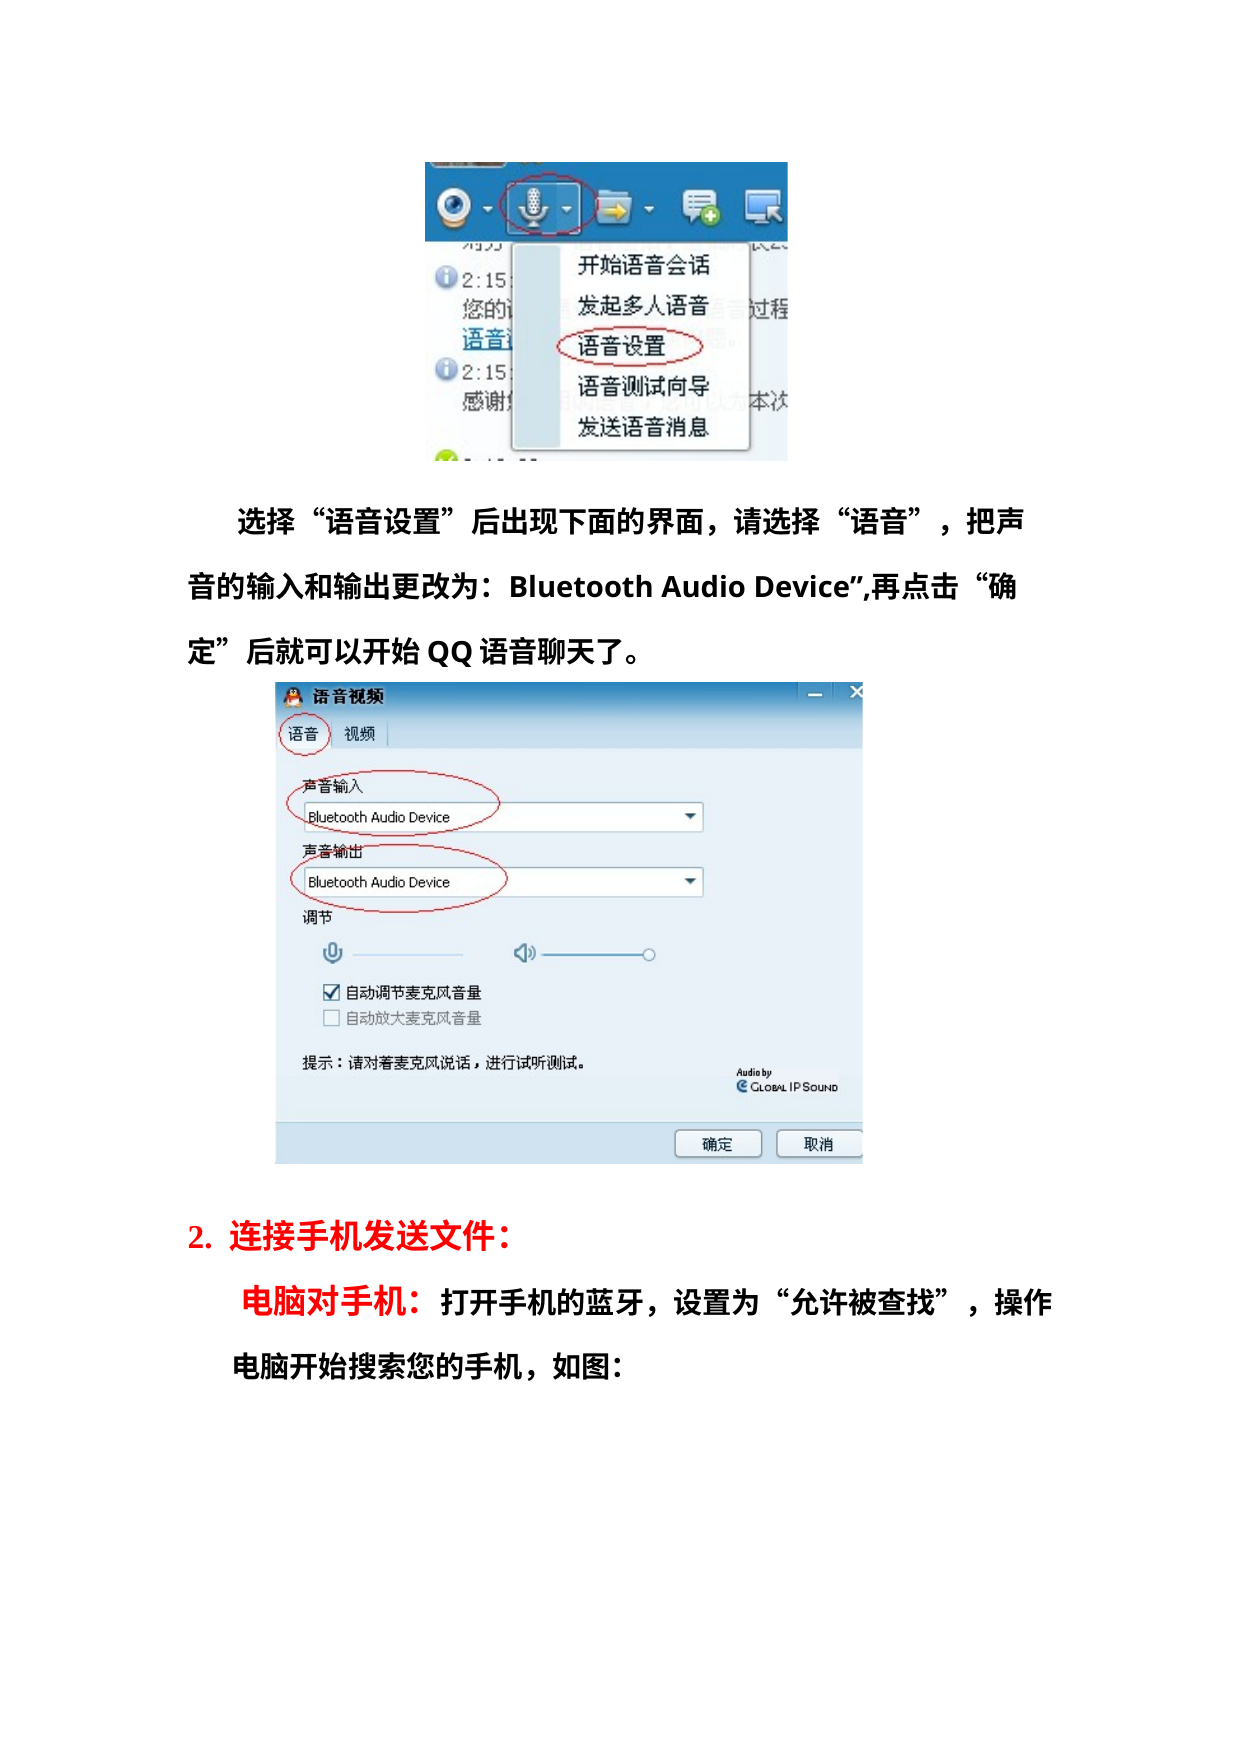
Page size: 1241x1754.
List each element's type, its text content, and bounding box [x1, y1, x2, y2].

picture [425, 162, 788, 461]
text 电脑对手机：打开手机的蓝牙，设置为“允许被查找”，操作电脑开始搜索您的手机，如图： [231, 1267, 1053, 1397]
text 选择“语音设置”后出现下面的界面，请选择“语音”，把声音的输入和输出更改为：Bluetooth Audio Device”,再点击“确定”后就可以开始QQ语音聊天了。 [187, 487, 1053, 682]
text 2. 连接手机发送文件： [187, 1202, 1053, 1267]
picture [275, 682, 863, 1164]
